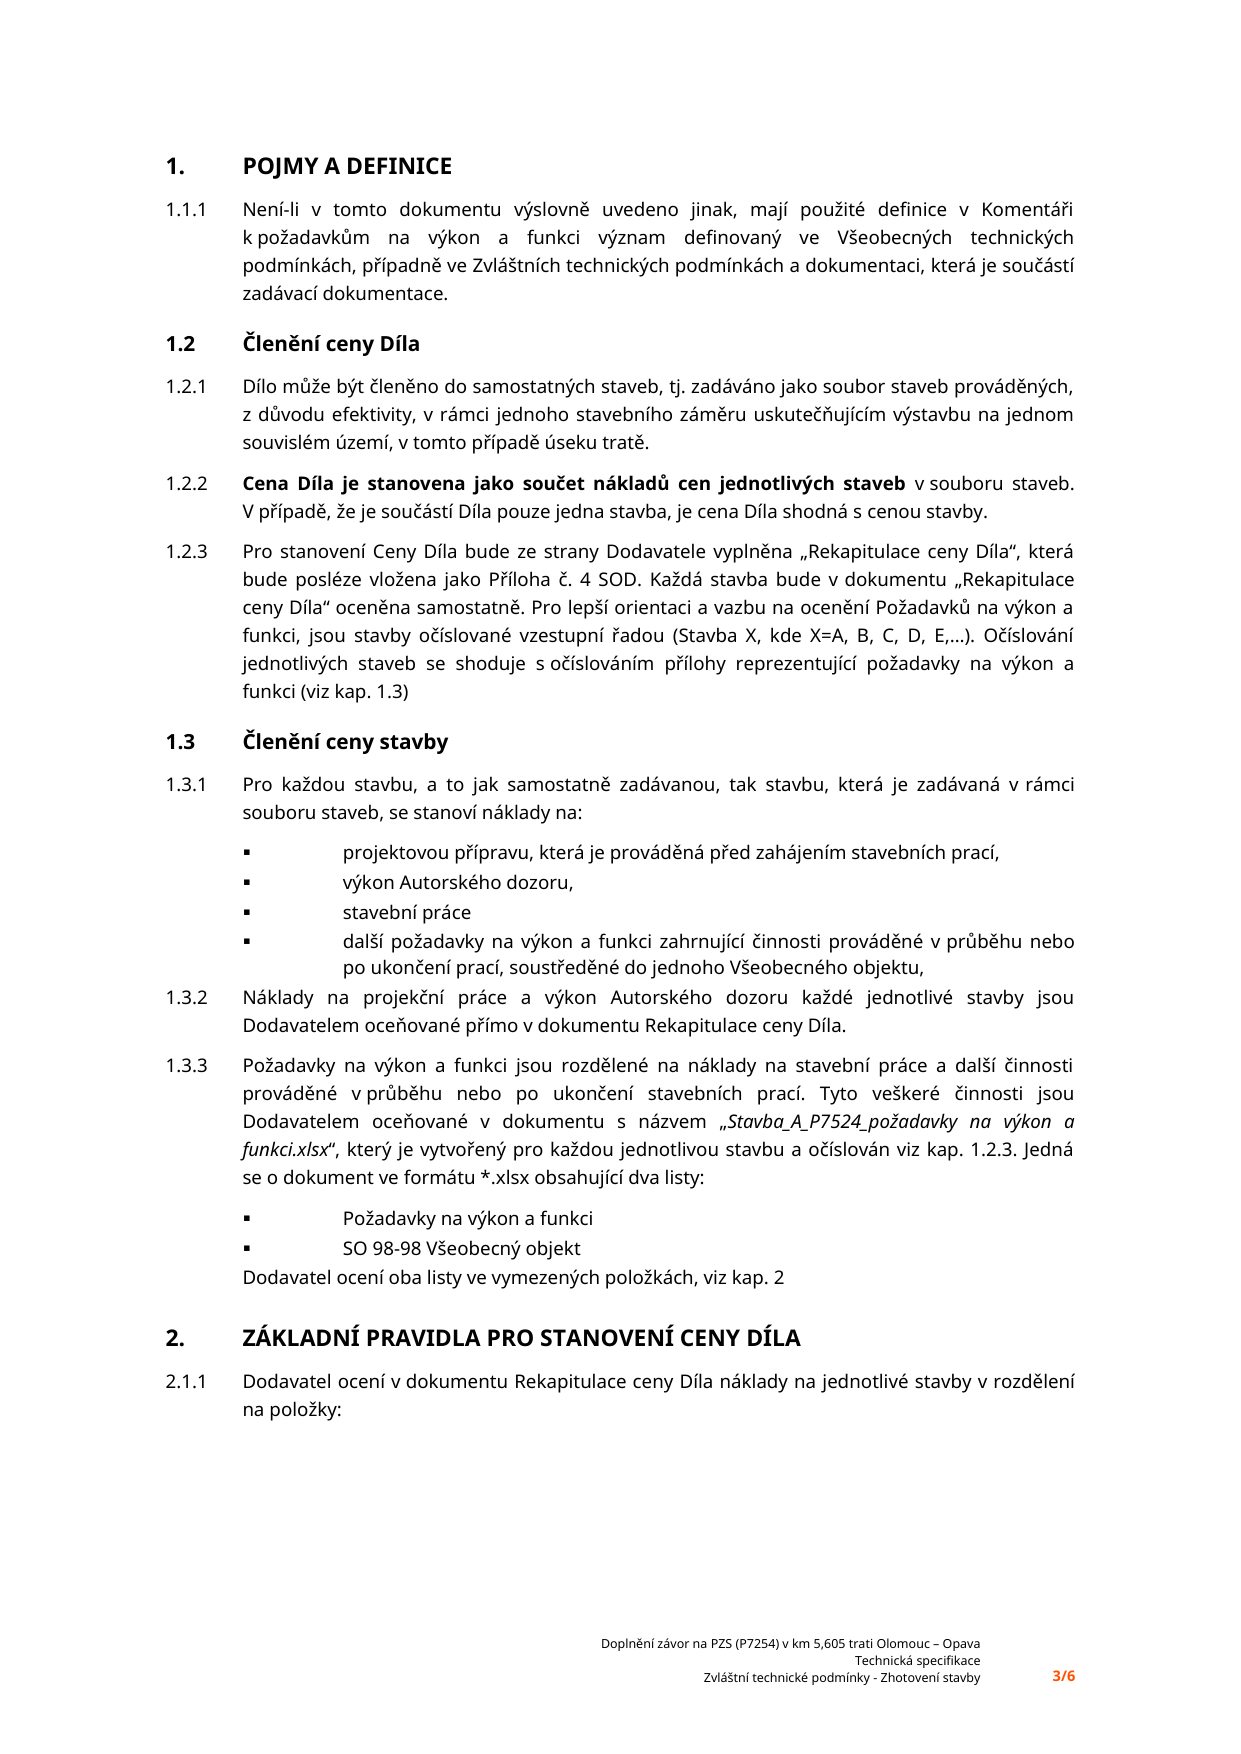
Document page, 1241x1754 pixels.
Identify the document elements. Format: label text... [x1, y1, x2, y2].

list SO 98-98 Všeobecný objekt [242, 1235, 1075, 1260]
text ZÁKLADNÍ PRAVIDLA PRO stanovení ceny Díla [165, 1322, 1075, 1353]
text POJMY A DEFINICE [165, 150, 1075, 181]
text Dodavatel ocení v dokumentu Rekapitulace ceny Díla náklady na jednotlivé stavby v rozdělení na položky: [165, 1368, 1075, 1422]
list výkon Autorského dozoru, [242, 869, 1075, 895]
text Pro každou stavbu, a to jak samostatně zadávanou, tak stavbu, která je zadávaná v rámci souboru staveb, se stanoví náklady na: [165, 771, 1075, 825]
list Dodavatel ocení oba listy ve vymezených položkách, viz kap. 2 [242, 1264, 1075, 1290]
list další požadavky na výkon a funkci zahrnující činnosti prováděné v průběhu nebo po ukončení prací, soustředěné do jednoho Všeobecného objektu, [242, 929, 1075, 980]
text Požadavky na výkon a funkci jsou rozdělené na náklady na stavební práce a další činnosti prováděné v průběhu nebo po ukončení stavebních prací. Tyto veškeré činnosti jsou Dodavatelem oceňované v dokumentu s názvem „Stavba_A_P7524_požadavky na výkon a funkci.xlsx“, který je vytvořený pro každou jednotlivou stavbu a očíslován viz kap. 1.2.3. Jedná se o dokument ve formátu *.xlsx obsahující dva listy: [165, 1052, 1075, 1190]
text Náklady na projekční práce a výkon Autorského dozoru každé jednotlivé stavby jsou Dodavatelem oceňované přímo v dokumentu Rekapitulace ceny Díla. [165, 984, 1075, 1037]
list Požadavky na výkon a funkci [242, 1205, 1075, 1231]
text Není-li v tomto dokumentu výslovně uvedeno jinak, mají použité definice v Komentáři k požadavkům na výkon a funkci význam definovaný ve Všeobecných technických podmínkách, případně ve Zvláštních technických podmínkách a dokumentaci, která je součástí zadávací dokumentace. [165, 197, 1075, 306]
text Cena Díla je stanovena jako součet nákladů cen jednotlivých staveb v souboru staveb. V případě, že je součástí Díla pouze jedna stavba, je cena Díla shodná s cenou stavby. [165, 470, 1075, 523]
text Členění ceny Díla [165, 329, 1075, 358]
list projektovou přípravu, která je prováděná před zahájením stavebních prací, [242, 840, 1075, 865]
text Pro stanovení Ceny Díla bude ze strany Dodavatele vyplněna „Rekapitulace ceny Díla“, která bude posléze vložena jako Příloha č. 4 SOD. Každá stavba bude v dokumentu „Rekapitulace ceny Díla“ oceněna samostatně. Pro lepší orientaci a vazbu na ocenění Požadavků na výkon a funkci, jsou stavby očíslované vzestupní řadou (Stavba X, kde X=A, B, C, D, E,…). Očíslování jednotlivých staveb se shoduje s očíslováním přílohy reprezentující požadavky na výkon a funkci (viz kap. 1.3) [165, 538, 1075, 704]
text Členění ceny stavby [165, 727, 1075, 756]
list stavební práce [242, 899, 1075, 924]
text Dílo může být členěno do samostatných staveb, tj. zadáváno jako soubor staveb prováděných, z důvodu efektivity, v rámci jednoho stavebního záměru uskutečňujícím výstavbu na jednom souvislém území, v tomto případě úseku tratě. [165, 373, 1075, 455]
